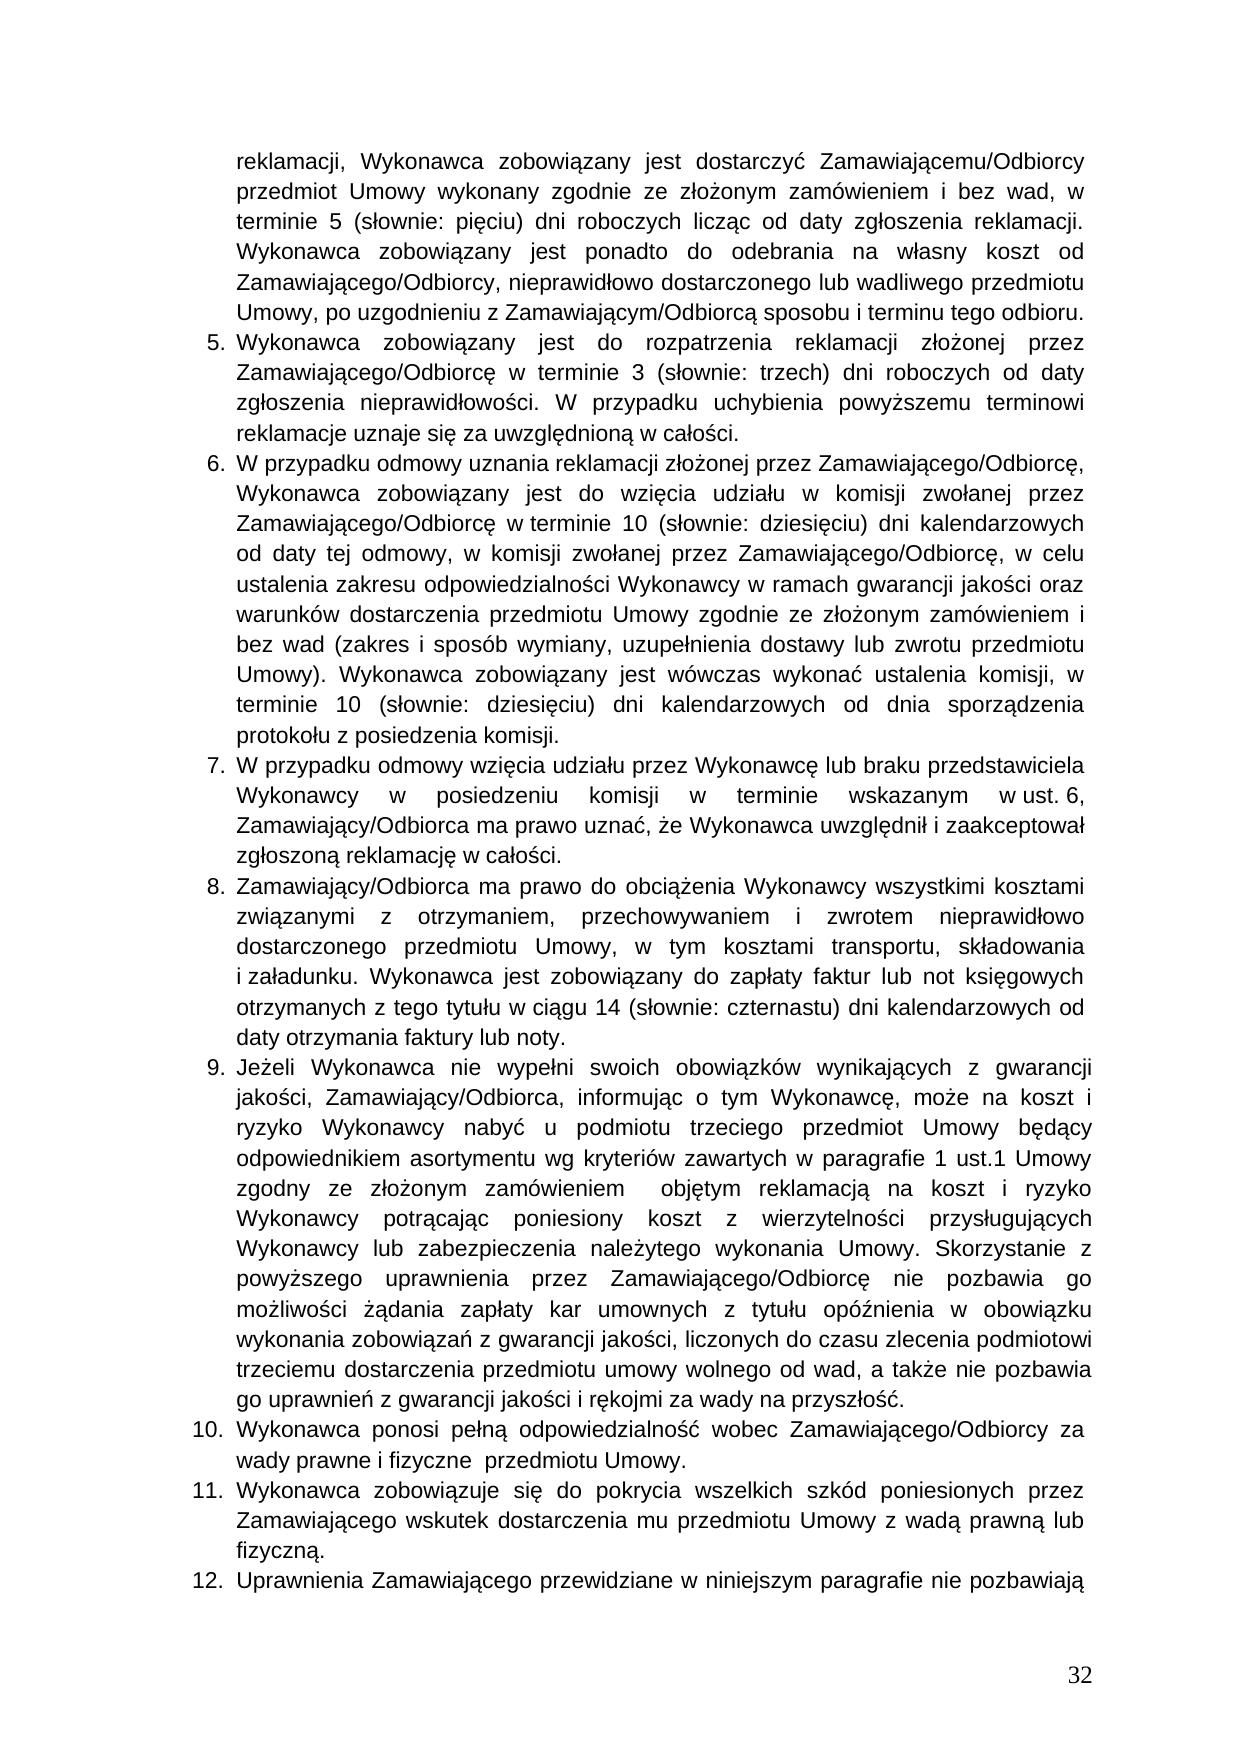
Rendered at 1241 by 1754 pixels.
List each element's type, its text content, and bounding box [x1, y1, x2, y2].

list Jeżeli Wykonawca nie wypełni swoich obowiązków wynikających z gwarancji jakości, Zamawiający/Odbiorca, informując o tym Wykonawcę, może na koszt i ryzyko Wykonawcy nabyć u podmiotu trzeciego przedmiot Umowy będący odpowiednikiem asortymentu wg kryteriów zawartych w paragrafie 1 ust.1 Umowy zgodny ze złożonym zamówieniem objętym reklamacją na koszt i ryzyko Wykonawcy potrącając poniesiony koszt z wierzytelności przysługujących Wykonawcy lub zabezpieczenia należytego wykonania Umowy. Skorzystanie z powyższego uprawnienia przez Zamawiającego/Odbiorcę nie pozbawia go możliwości żądania zapłaty kar umownych z tytułu opóźnienia w obowiązku wykonania zobowiązań z gwarancji jakości, liczonych do czasu zlecenia podmiotowi trzeciemu dostarczenia przedmiotu umowy wolnego od wad, a także nie pozbawia go uprawnień z gwarancji jakości i rękojmi za wady na przyszłość. [207, 1054, 1093, 1412]
list W przypadku odmowy wzięcia udziału przez Wykonawcę lub braku przedstawiciela Wykonawcy w posiedzeniu komisji w terminie wskazanym w ust. 6, Zamawiający/Odbiorca ma prawo uznać, że Wykonawca uwzględnił i zaakceptował zgłoszoną reklamację w całości. [207, 752, 1085, 869]
list Zamawiający/Odbiorca ma prawo do obciążenia Wykonawcy wszystkimi kosztami związanymi z otrzymaniem, przechowywaniem i zwrotem nieprawidłowo dostarczonego przedmiotu Umowy, w tym kosztami transportu, składowania i załadunku. Wykonawca jest zobowiązany do zapłaty faktur lub not księgowych otrzymanych z tego tytułu w ciągu 14 (słownie: czternastu) dni kalendarzowych od daty otrzymania faktury lub noty. [207, 873, 1085, 1050]
list Wykonawca zobowiązuje się do pokrycia wszelkich szkód poniesionych przez Zamawiającego wskutek dostarczenia mu przedmiotu Umowy z wadą prawną lub fizyczną. [192, 1477, 1085, 1563]
list Wykonawca zobowiązany jest do rozpatrzenia reklamacji złożonej przez Zamawiającego/Odbiorcę w terminie 3 (słownie: trzech) dni roboczych od daty zgłoszenia nieprawidłowości. W przypadku uchybienia powyższemu terminowi reklamacje uznaje się za uwzględnioną w całości. [207, 329, 1085, 446]
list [192, 1567, 1085, 1594]
list Wykonawca ponosi pełną odpowiedzialność wobec Zamawiającego/Odbiorcy za wady prawne i fizyczne przedmiotu Umowy. [192, 1416, 1085, 1473]
list W przypadku odmowy uznania reklamacji złożonej przez Zamawiającego/Odbiorcę, Wykonawca zobowiązany jest do wzięcia udziału w komisji zwołanej przez Zamawiającego/Odbiorcę w terminie 10 (słownie: dziesięciu) dni kalendarzowych od daty tej odmowy, w komisji zwołanej przez Zamawiającego/Odbiorcę, w celu ustalenia zakresu odpowiedzialności Wykonawcy w ramach gwarancji jakości oraz warunków dostarczenia przedmiotu Umowy zgodnie ze złożonym zamówieniem i bez wad (zakres i sposób wymiany, uzupełnienia dostawy lub zwrotu przedmiotu Umowy). Wykonawca zobowiązany jest wówczas wykonać ustalenia komisji, w terminie 10 (słownie: dziesięciu) dni kalendarzowych od dnia sporządzenia protokołu z posiedzenia komisji. [207, 450, 1085, 748]
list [207, 148, 1085, 325]
